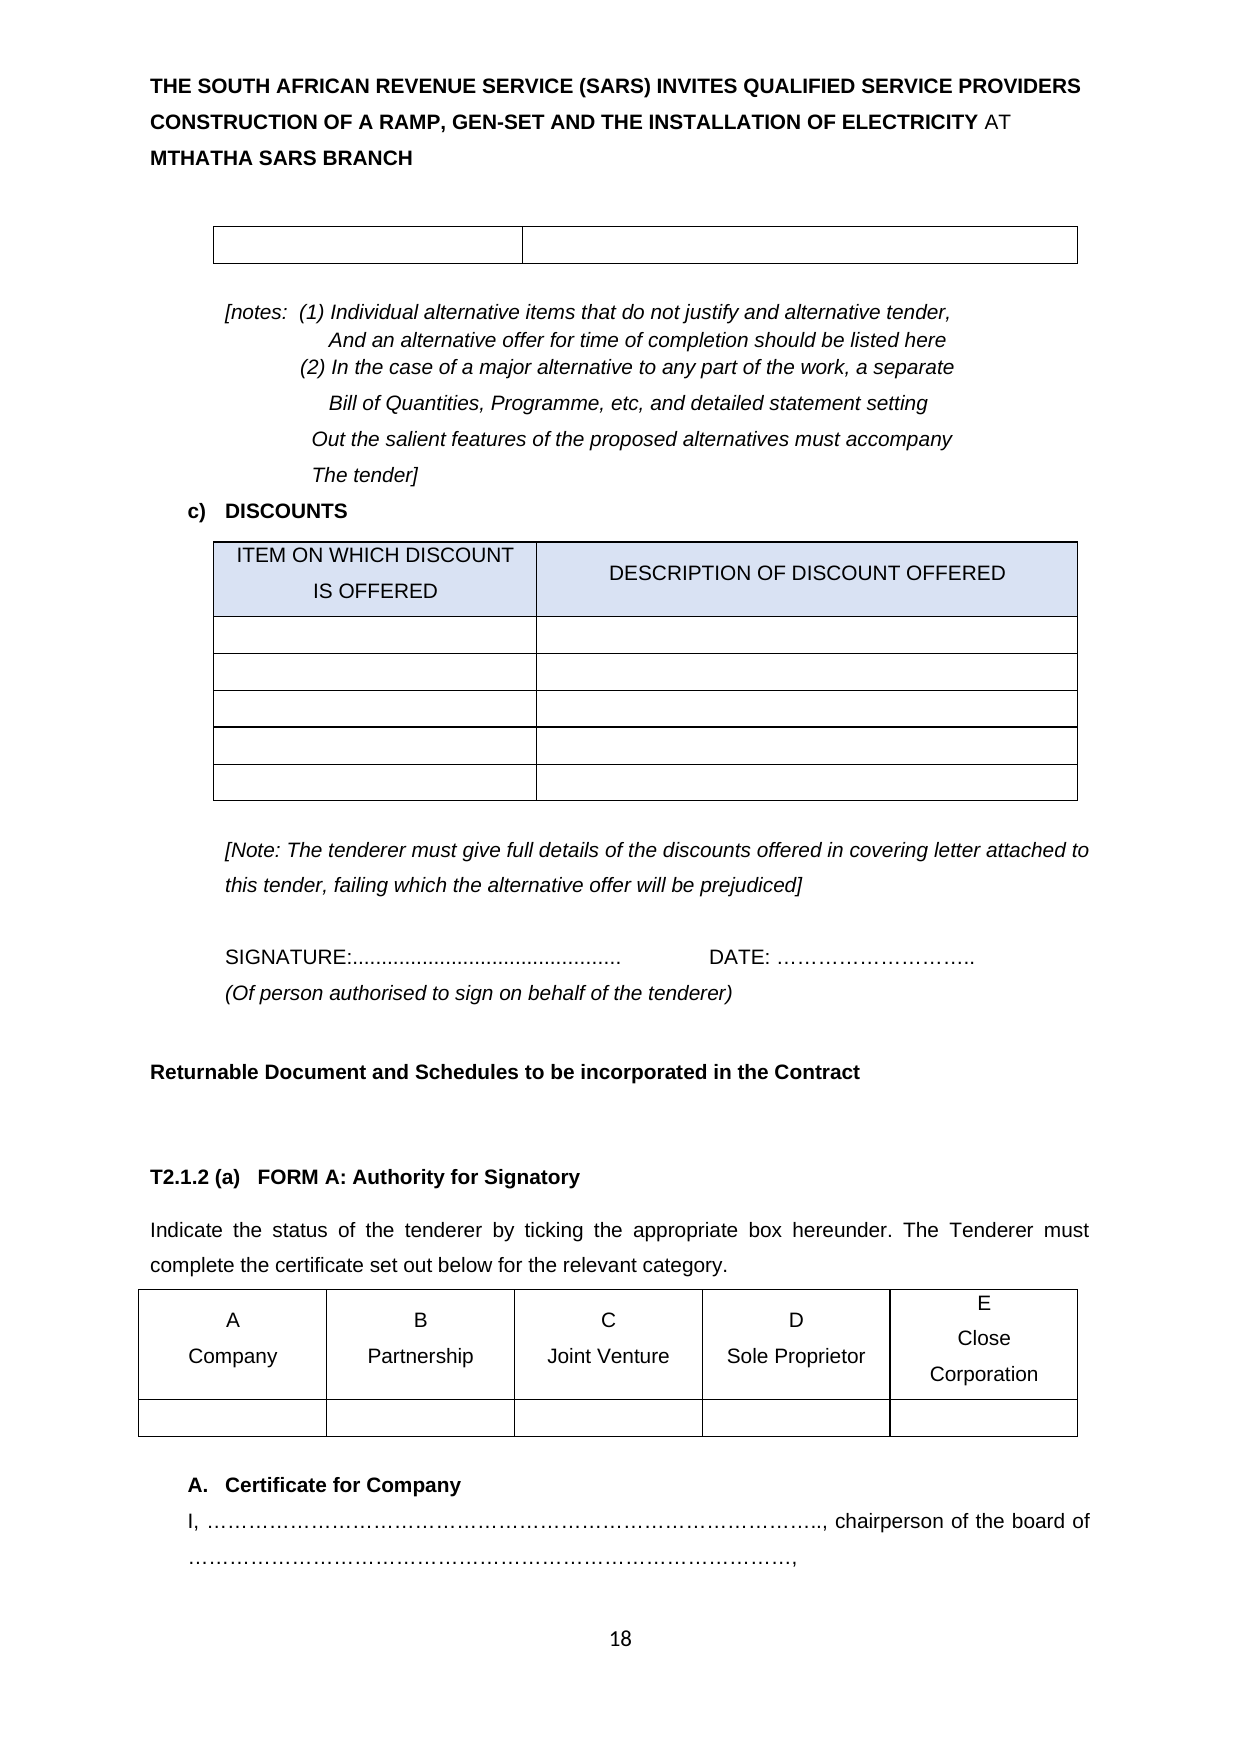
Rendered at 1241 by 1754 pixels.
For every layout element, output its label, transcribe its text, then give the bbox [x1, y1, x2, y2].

list SIGNATURE: DATE: ……………………….. [225, 945, 1090, 969]
list Out the salient features of the proposed alternatives must accompany [225, 427, 1090, 451]
table_cell [537, 654, 1077, 689]
table_cell [537, 728, 1077, 763]
list [Note: The tenderer must give full details of the discounts offered in covering letter attached to this tender, failing which the alternative offer will be prejudiced] [225, 837, 1090, 897]
list And an alternative offer for time of completion should be listed here [225, 328, 1090, 352]
table_cell [523, 227, 1077, 263]
list (2) In the case of a major alternative to any part of the work, a separate [225, 355, 1090, 379]
table_cell [537, 765, 1077, 800]
list Certificate for Company [187, 1473, 1090, 1497]
table_cell [703, 1400, 889, 1436]
list The tender] [225, 463, 1090, 487]
table_cell [214, 654, 536, 689]
table_cell [327, 1400, 514, 1436]
text T2.1.2 (a) FORM A: Authority for Signatory [150, 1165, 1090, 1189]
list Bill of Quantities, Programme, etc, and detailed statement setting [225, 391, 1090, 415]
table_header B Partnership [327, 1290, 514, 1399]
table_cell [891, 1400, 1077, 1436]
table_header C Joint Venture [515, 1290, 702, 1399]
table_cell [537, 617, 1077, 652]
table_cell [214, 691, 536, 726]
list DISCOUNTS [187, 499, 1090, 523]
list [notes: (1) Individual alternative items that do not justify and alternative tender, [225, 300, 1090, 324]
text Indicate the status of the tenderer by ticking the appropriate box hereunder. The Tenderer must complete the certificate set out below for the relevant category. [150, 1217, 1090, 1277]
table_cell [515, 1400, 702, 1436]
table_cell [214, 227, 522, 263]
table_header DESCRIPTION OF DISCOUNT OFFERED [537, 543, 1077, 616]
table_header E Close Corporation [891, 1290, 1077, 1399]
list (Of person authorised to sign on behalf of the tenderer) [225, 981, 1090, 1005]
table_header ITEM ON WHICH DISCOUNT IS OFFERED [214, 543, 536, 616]
text Returnable Document and Schedules to be incorporated in the Contract [150, 1059, 1090, 1083]
table_cell [214, 617, 536, 652]
table_cell [214, 728, 536, 763]
table_header D Sole Proprietor [703, 1290, 889, 1399]
text I, …………………………………………………………………………….., chairperson of the board of ……………………………………………………………………………, [187, 1509, 1090, 1569]
table_header A Company [139, 1290, 326, 1399]
table_cell [139, 1400, 326, 1436]
table_cell [537, 691, 1077, 726]
table_cell [214, 765, 536, 800]
